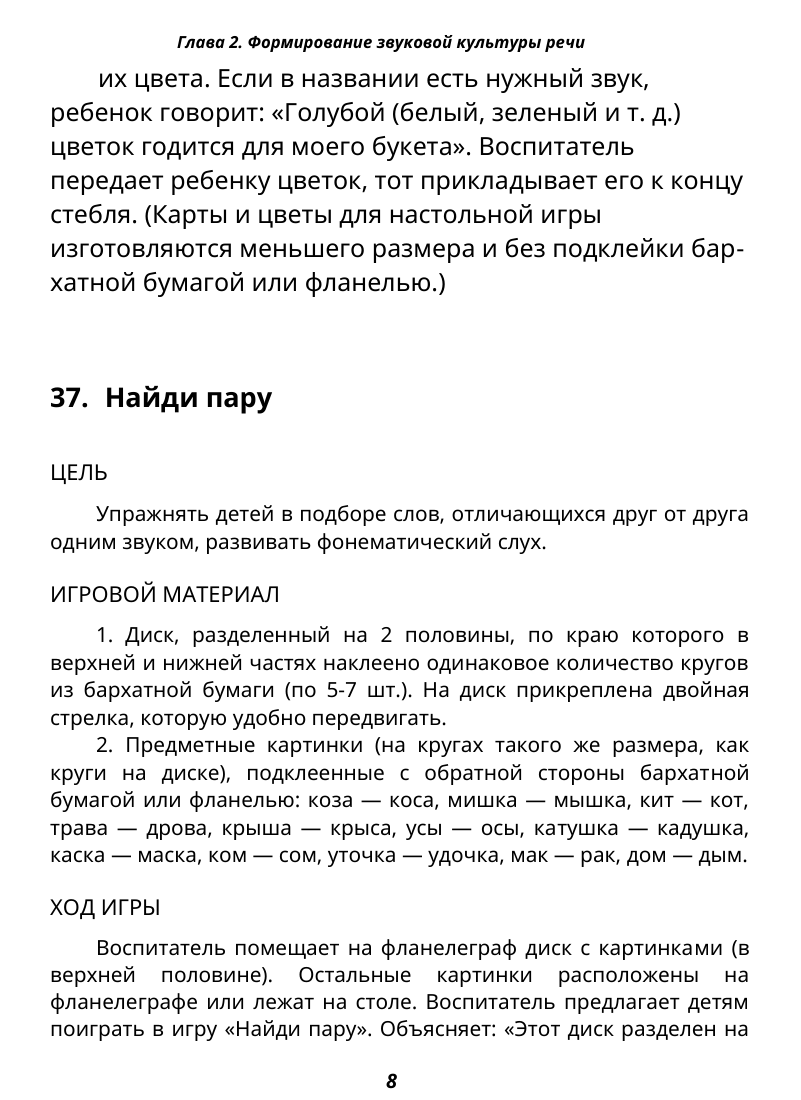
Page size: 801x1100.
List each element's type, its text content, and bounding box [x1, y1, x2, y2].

text ИГРОВОЙ МАТЕРИАЛ [50, 584, 749, 606]
list Найди пару [50, 386, 749, 413]
list Предметные картинки (на кругах такого же размера, как круги на диске), подклеенные с обратной стороны бархатной бумагой или фланелью: коза — коса, мишка — мышка, кит — кот, трава — дрова, крыша — крыса, усы — осы, катушка — кадушка, каска — маска, ком — сом, уточка — удочка, мак — рак, дом — дым. [50, 731, 749, 868]
text ЦЕЛЬ [50, 462, 749, 484]
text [50, 60, 749, 299]
text ХОД ИГРЫ [50, 898, 749, 919]
list Диск, разделенный на 2 половины, по краю которого в верхней и нижней частях наклеено одинаковое количество кругов из бархатной бумаги (по 5-7 шт.). На диск прикреплена двойная стрелка, которую удобно передвигать. [50, 621, 749, 731]
text Упражнять детей в подборе слов, отличающихся друг от друга одним звуком, развивать фонематический слух. [50, 499, 749, 555]
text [50, 934, 749, 1042]
